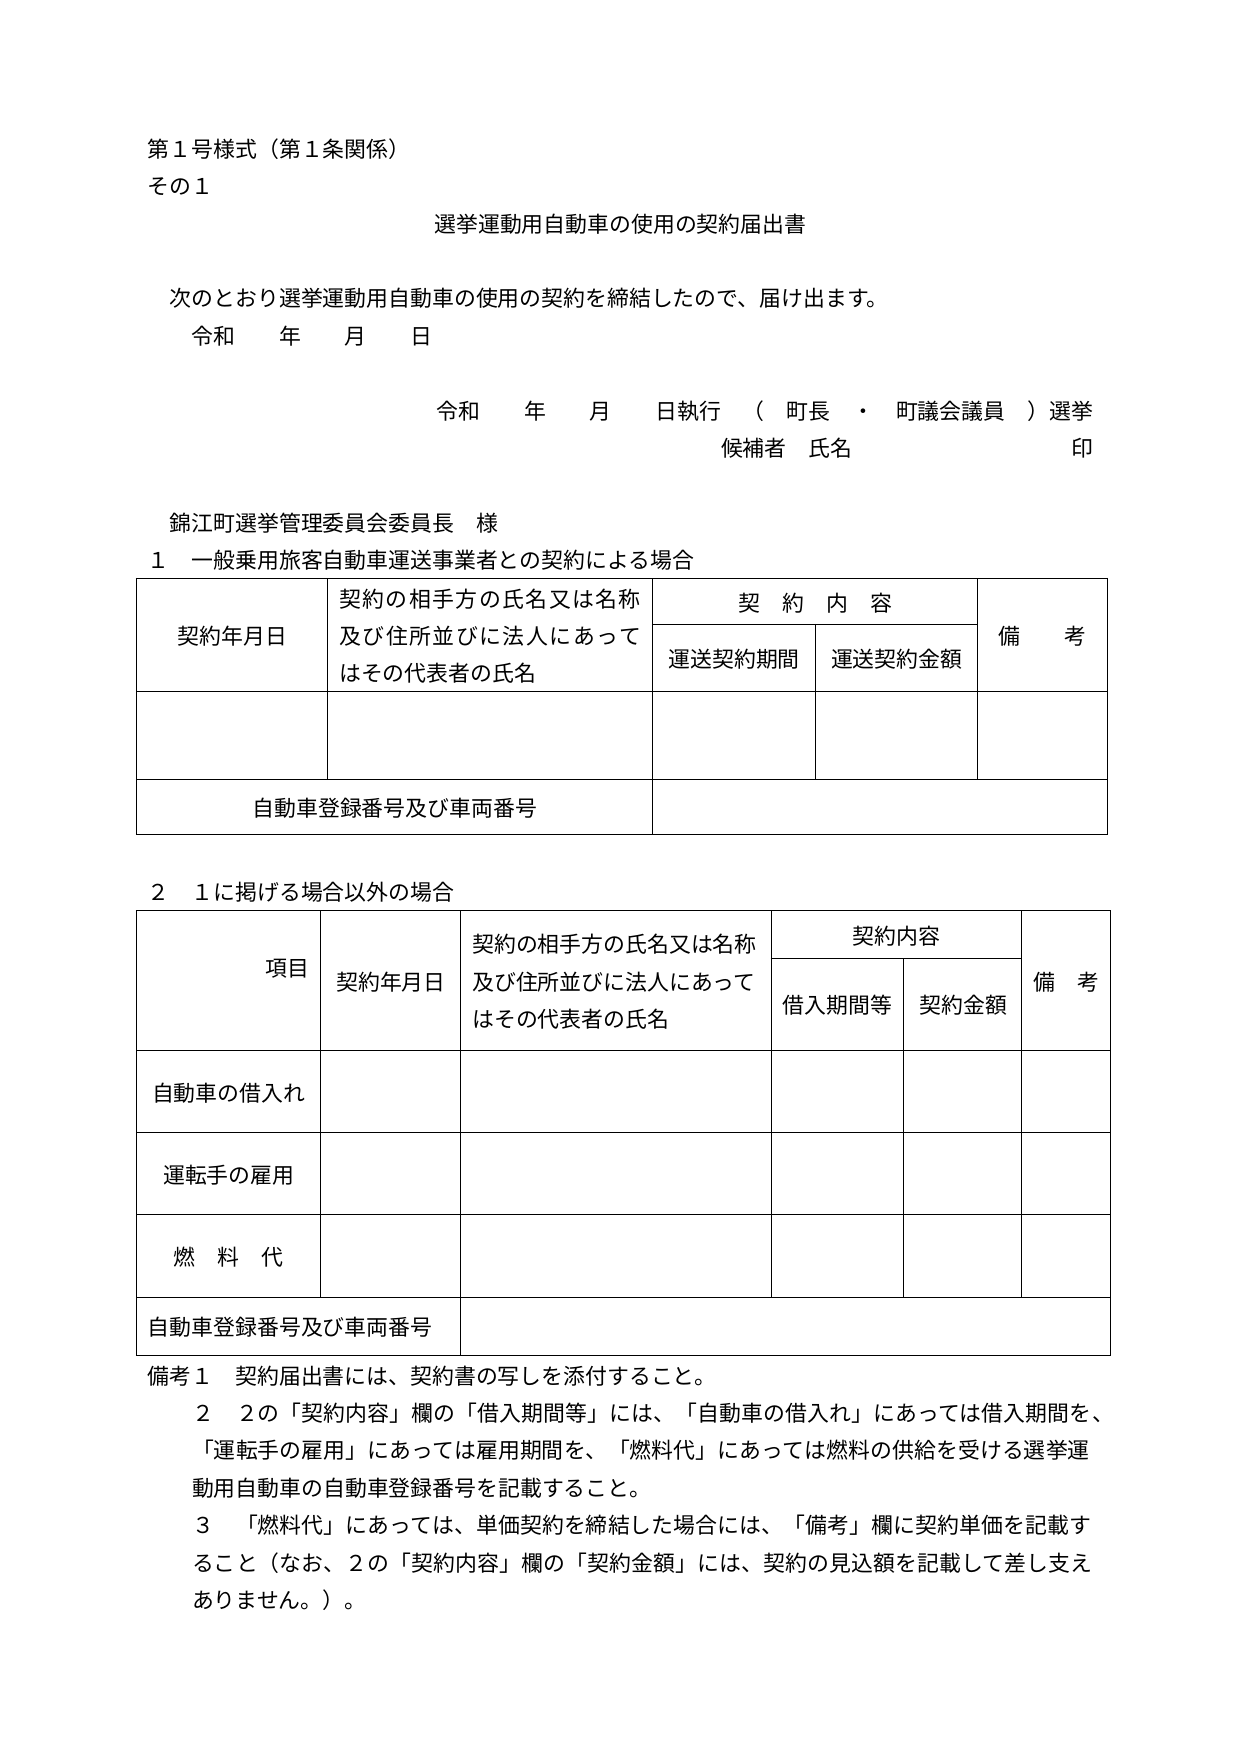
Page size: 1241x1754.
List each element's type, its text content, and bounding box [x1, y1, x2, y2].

table_header 備 考 [1022, 911, 1110, 1050]
table_cell [772, 1215, 903, 1297]
text 令和 年 月 日執行 （ 町長 ・ 町議会議員 ）選挙 [148, 391, 1092, 428]
table_cell 自動車登録番号及び車両番号 [137, 1298, 460, 1355]
table_cell [328, 692, 652, 779]
table_cell [904, 1215, 1021, 1297]
table_cell [1022, 1215, 1110, 1297]
table_header 契約内容 [772, 911, 1021, 958]
table_header 契約の相手方の氏名又は名称及び住所並びに法人にあってはその代表者の氏名 [328, 579, 652, 691]
table_cell [816, 692, 977, 779]
table_cell [772, 1133, 903, 1214]
table_cell [461, 1133, 771, 1214]
table_cell [137, 692, 327, 779]
table_cell [653, 780, 1107, 834]
table_cell [1022, 1133, 1110, 1214]
table_cell [321, 1133, 460, 1214]
text 候補者 氏名 印 [148, 428, 1092, 466]
text 錦江町選挙管理委員会委員長 様 [148, 503, 1092, 540]
table_cell 契約金額 [904, 959, 1021, 1050]
table_cell [321, 1051, 460, 1132]
table_cell [772, 1051, 903, 1132]
table_cell 運転手の雇用 [137, 1133, 320, 1214]
text 次のとおり選挙運動用自動車の使用の契約を締結したので、届け出ます。 [148, 279, 1092, 316]
text １ 一般乗用旅客自動車運送事業者との契約による場合 [148, 540, 1092, 578]
text ２ ２の「契約内容」欄の「借入期間等」には、「自動車の借入れ」にあっては借入期間を、「運転手の雇用」にあっては雇用期間を、「燃料代」にあっては燃料の供給を受ける選挙運動用自動車の自動車登録番号を記載すること。 [192, 1393, 1092, 1506]
table_header 契約年月日 [137, 579, 327, 691]
text ３ 「燃料代」にあっては、単価契約を締結した場合には、「備考」欄に契約単価を記載すること（なお、２の「契約内容」欄の「契約金額」には、契約の見込額を記載して差し支えありません。）。 [192, 1506, 1092, 1618]
table_header 項目 [137, 911, 320, 1050]
table_cell [653, 692, 815, 779]
table_cell [461, 1051, 771, 1132]
table_header 契約年月日 [321, 911, 460, 1050]
text 備考１ 契約届出書には、契約書の写しを添付すること。 [148, 1356, 1092, 1393]
table_cell [978, 692, 1107, 779]
table_header 契約の相手方の氏名又は名称及び住所並びに法人にあってはその代表者の氏名 [461, 911, 771, 1050]
table_cell [461, 1215, 771, 1297]
text ２ １に掲げる場合以外の場合 [148, 872, 1092, 910]
table_cell 自動車登録番号及び車両番号 [137, 780, 652, 834]
table_header 備 考 [978, 579, 1107, 691]
table_cell 借入期間等 [772, 959, 903, 1050]
table_cell [321, 1215, 460, 1297]
text 選挙運動用自動車の使用の契約届出書 [148, 204, 1092, 241]
table_cell 燃 料 代 [137, 1215, 320, 1297]
table_cell [904, 1133, 1021, 1214]
table_cell 運送契約期間 [653, 625, 815, 691]
text その１ [148, 166, 1092, 204]
table_cell [1022, 1051, 1110, 1132]
table_header 契 約 内 容 [653, 579, 977, 624]
text 第１号様式（第１条関係） [148, 129, 1092, 166]
table_cell 自動車の借入れ [137, 1051, 320, 1132]
table_cell [461, 1298, 1110, 1355]
text 令和 年 月 日 [148, 316, 1092, 353]
table_cell [904, 1051, 1021, 1132]
table_cell 運送契約金額 [816, 625, 977, 691]
